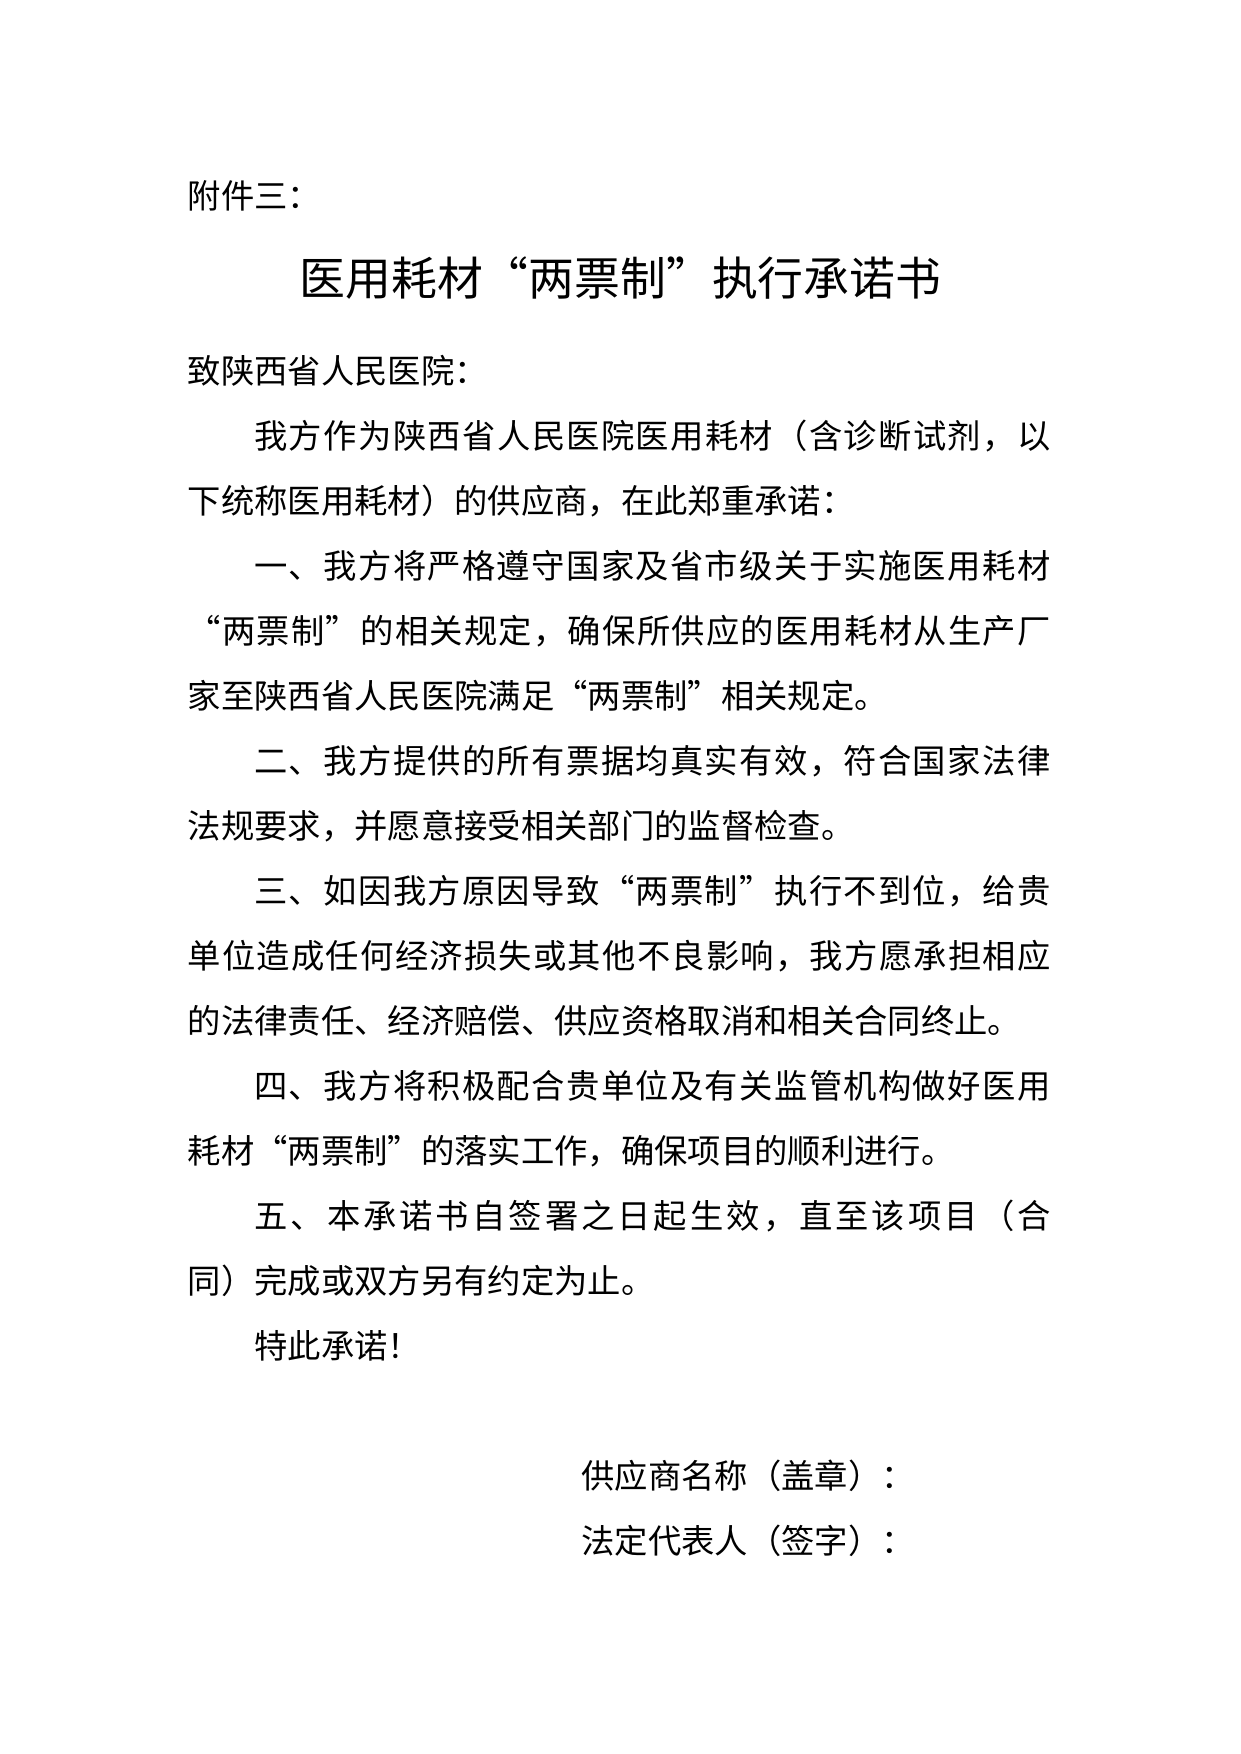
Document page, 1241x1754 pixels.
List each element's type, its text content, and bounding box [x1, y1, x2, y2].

text 供应商名称（盖章）： [537, 1442, 1053, 1507]
text 我方作为陕西省人民医院医用耗材（含诊断试剂，以下统称医用耗材）的供应商，在此郑重承诺： [187, 402, 1053, 532]
text 致陕西省人民医院： [187, 337, 1053, 402]
subtitle 医用耗材“两票制”执行承诺书 [187, 227, 1053, 324]
text 五、本承诺书自签署之日起生效，直至该项目（合同）完成或双方另有约定为止。 [187, 1182, 1053, 1312]
text 四、我方将积极配合贵单位及有关监管机构做好医用耗材“两票制”的落实工作，确保项目的顺利进行。 [187, 1052, 1053, 1182]
text 二、我方提供的所有票据均真实有效，符合国家法律法规要求，并愿意接受相关部门的监督检查。 [187, 727, 1053, 857]
text 法定代表人（签字）： [537, 1507, 1053, 1572]
text 一、我方将严格遵守国家及省市级关于实施医用耗材“两票制”的相关规定，确保所供应的医用耗材从生产厂家至陕西省人民医院满足“两票制”相关规定。 [187, 532, 1053, 727]
subtitle 附件三： [187, 162, 1053, 227]
text 特此承诺！ [187, 1312, 1053, 1377]
text 三、如因我方原因导致“两票制”执行不到位，给贵单位造成任何经济损失或其他不良影响，我方愿承担相应的法律责任、经济赔偿、供应资格取消和相关合同终止。 [187, 857, 1053, 1052]
